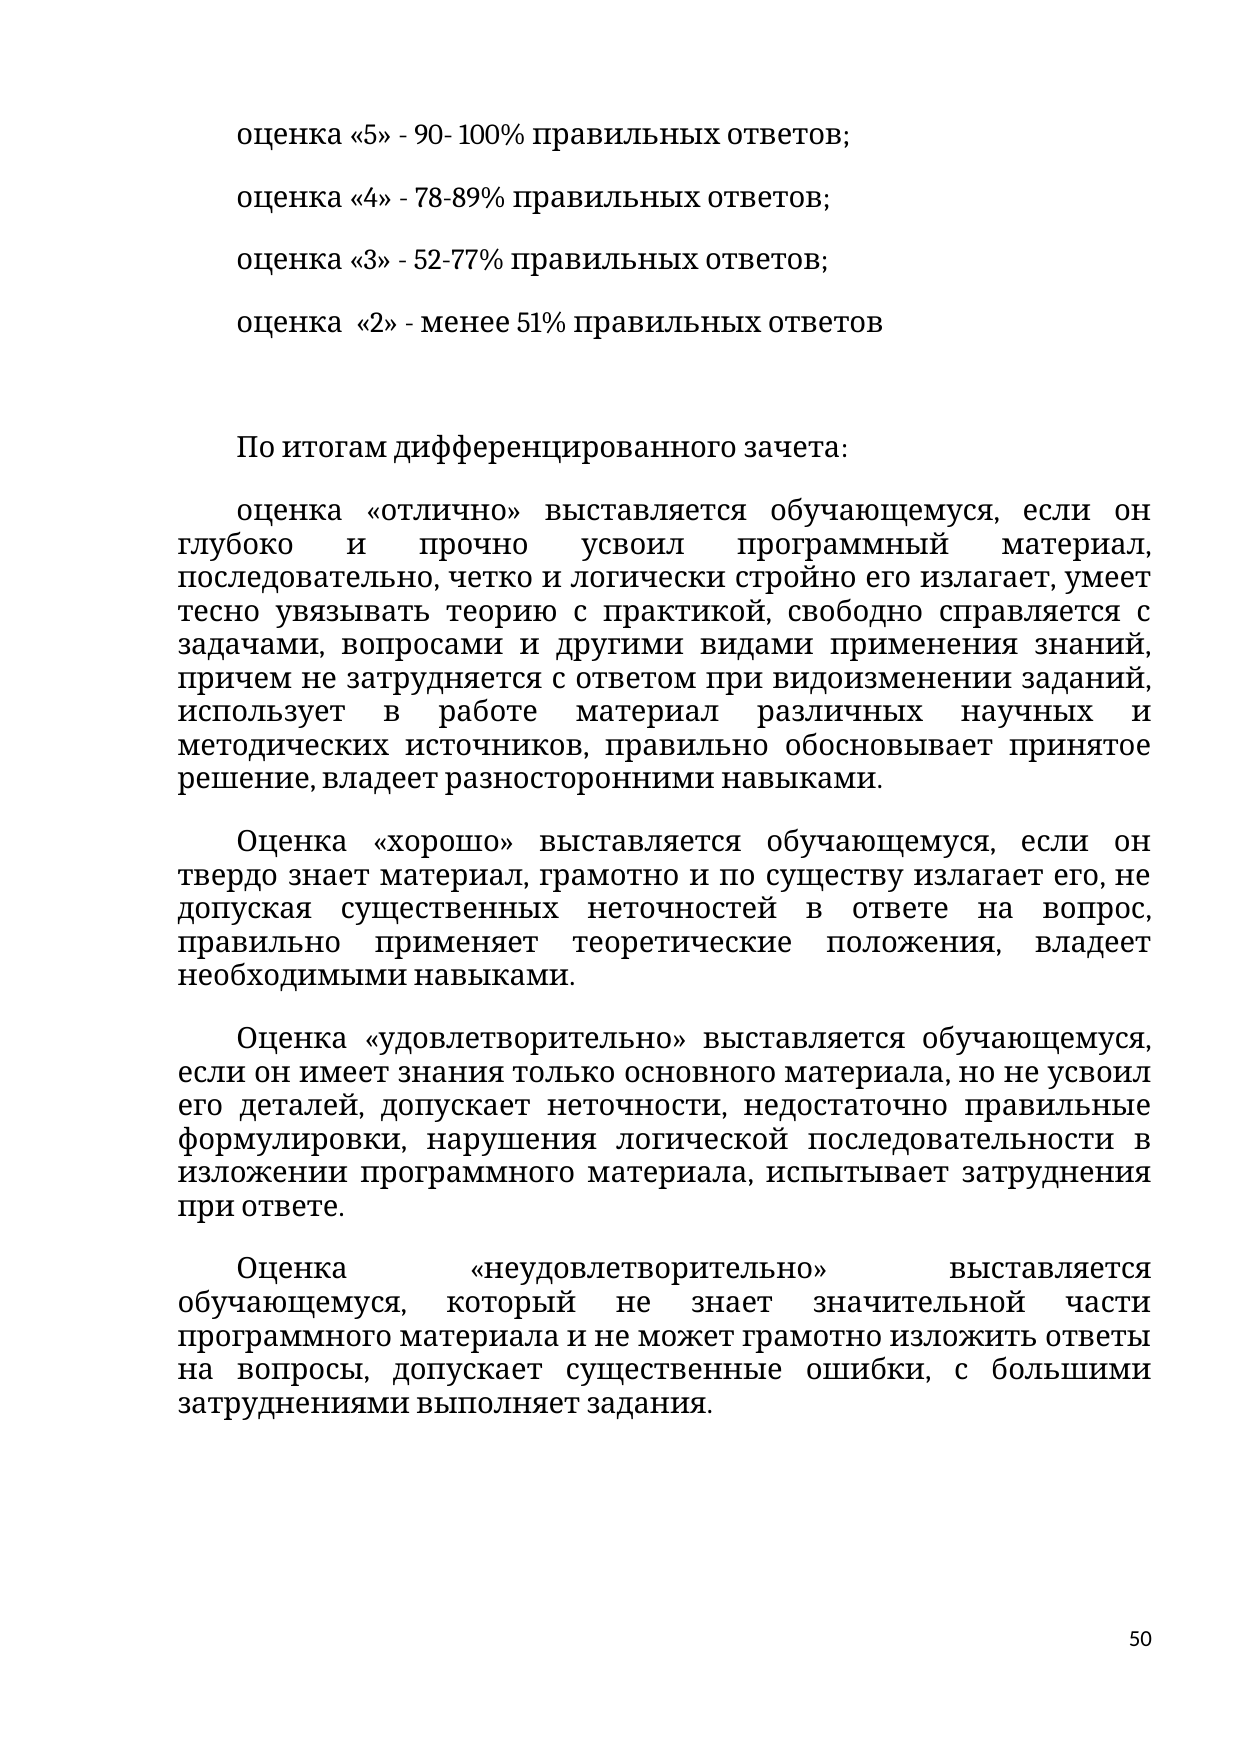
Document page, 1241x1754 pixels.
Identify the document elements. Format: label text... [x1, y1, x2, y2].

text Оценка «неудовлетворительно» выставляется обучающемуся, который не знает значительной части программного материала и не может грамотно изложить ответы на вопросы, допускает существенные ошибки, с большими затруднениями выполняет задания. [177, 1253, 1152, 1420]
text оценка «4» - 78-89% правильных ответов; [177, 181, 1152, 214]
text Оценка «удовлетворительно» выставляется обучающемуся, если он имеет знания только основного материала, но не усвоил его деталей, допускает неточности, недостаточно правильные формулировки, нарушения логической последовательности в изложении программного материала, испытывает затруднения при ответе. [177, 1022, 1152, 1223]
text оценка «2» - менее 51% правильных ответов [177, 306, 1152, 340]
text Оценка «хорошо» выставляется обучающемуся, если он твердо знает материал, грамотно и по существу излагает его, не допуская существенных неточностей в ответе на вопрос, правильно применяет теоретические положения, владеет необходимыми навыками. [177, 825, 1152, 993]
text оценка «5» - 90- 100% правильных ответов; [177, 118, 1152, 152]
text оценка «3» - 52-77% правильных ответов; [177, 243, 1152, 277]
text По итогам дифференцированного зачета: [177, 432, 1152, 465]
text оценка «отлично» выставляется обучающемуся, если он глубоко и прочно усвоил программный материал, последовательно, четко и логически стройно его излагает, умеет тесно увязывать теорию с практикой, свободно справляется с задачами, вопросами и другими видами применения знаний, причем не затрудняется с ответом при видоизменении заданий, использует в работе материал различных научных и методических источников, правильно обосновывает принятое решение, владеет разносторонними навыками. [177, 494, 1152, 796]
